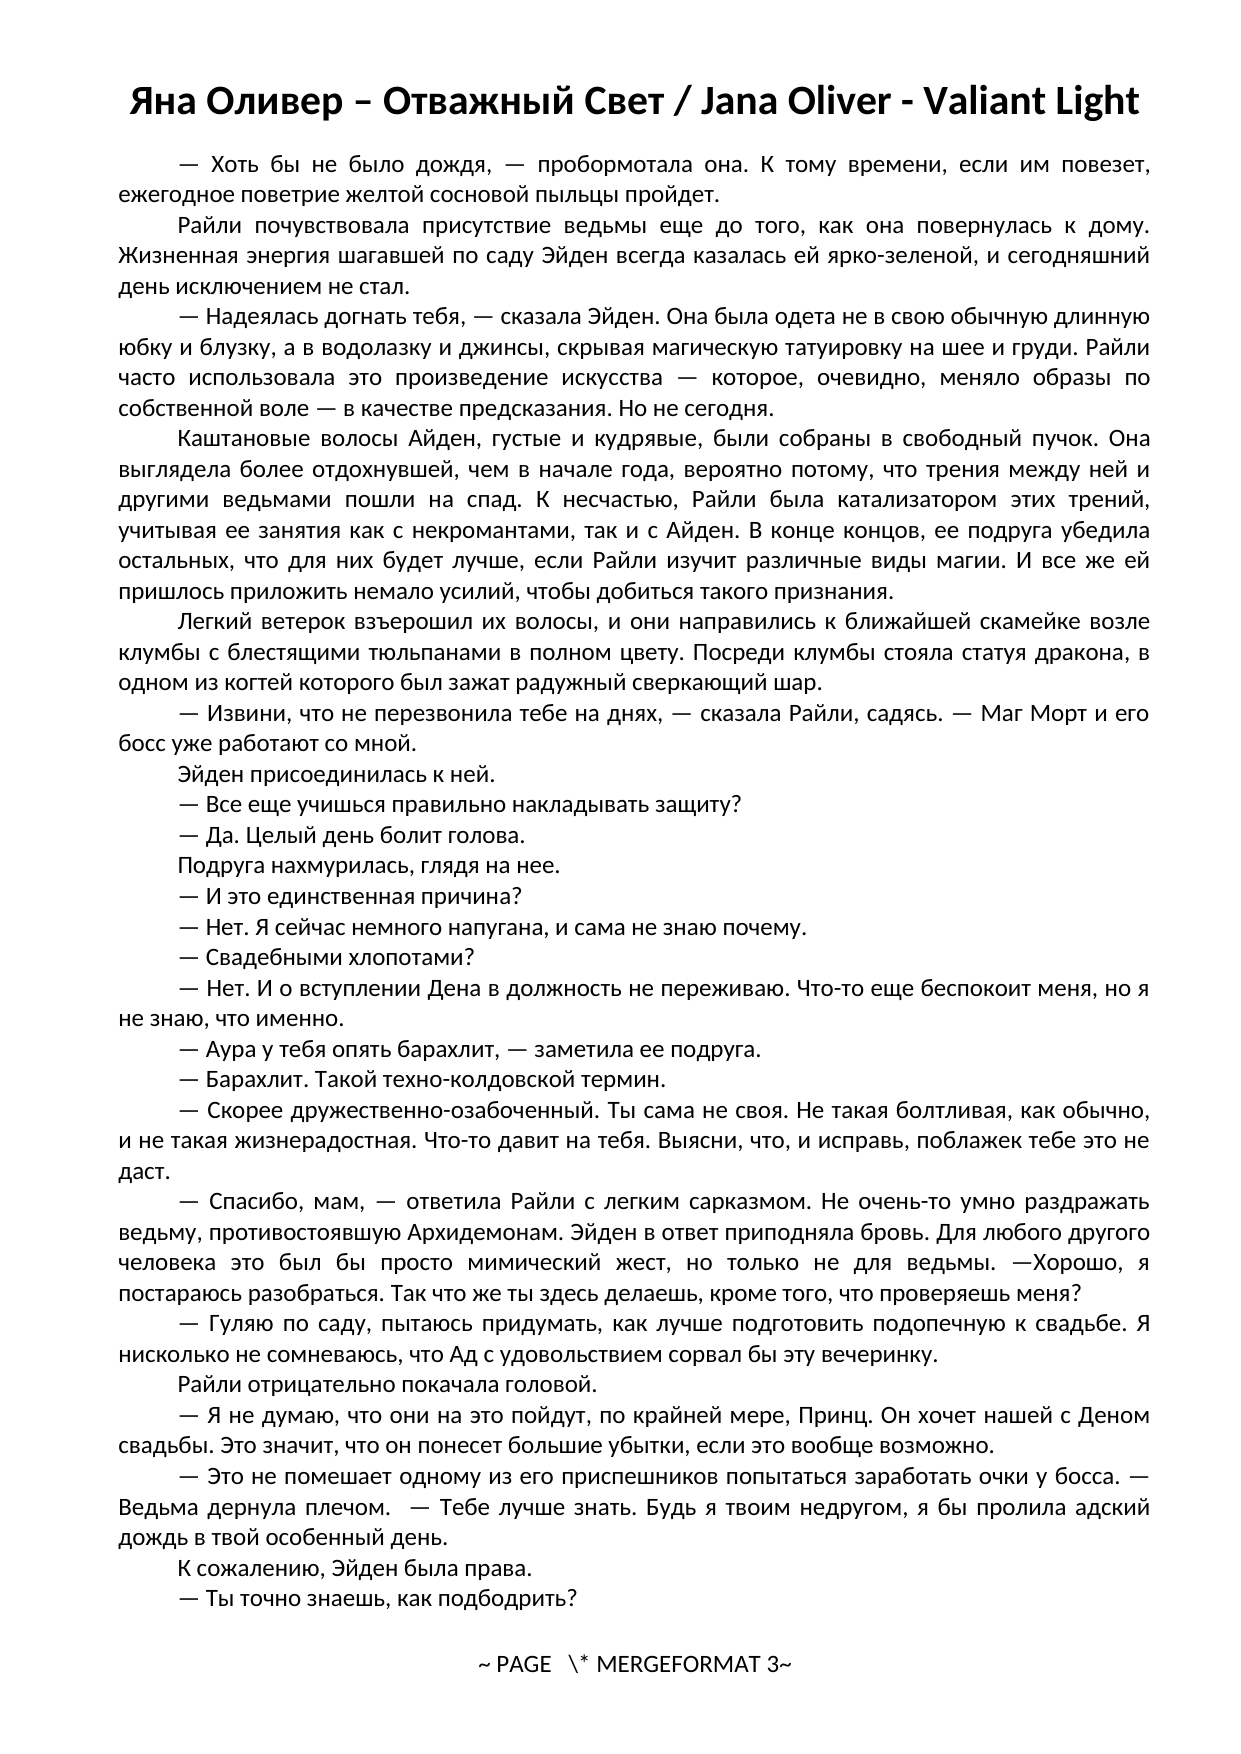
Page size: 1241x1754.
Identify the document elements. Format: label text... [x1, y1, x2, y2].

text — Аура у тебя опять барахлит, — заметила ее подруга. [118, 1033, 1152, 1063]
text К сожалению, Эйден была права. [118, 1552, 1152, 1582]
text Подруга нахмурилась, глядя на нее. [118, 850, 1152, 880]
text — Это не помешает одному из его приспешников попытаться заработать очки у босса. — Ведьма дернула плечом. — Тебе лучше знать. Будь я твоим недругом, я бы пролила адский дождь в твой особенный день. [118, 1460, 1152, 1552]
text — Ты точно знаешь, как подбодрить? [118, 1582, 1152, 1613]
text — Нет. И о вступлении Дена в должность не переживаю. Что-то еще беспокоит меня, но я не знаю, что именно. [118, 972, 1152, 1033]
text — Все еще учишься правильно накладывать защиту? [118, 789, 1152, 819]
text — И это единственная причина? [118, 880, 1152, 911]
text — Я не думаю, что они на это пойдут, по крайней мере, Принц. Он хочет нашей с Деном свадьбы. Это значит, что он понесет большие убытки, если это вообще возможно. [118, 1399, 1152, 1460]
text — Спасибо, мам, — ответила Райли с легким сарказмом. Не очень-то умно раздражать ведьму, противостоявшую Архидемонам. Эйден в ответ приподняла бровь. Для любого другого человека это был бы просто мимический жест, но только не для ведьмы. —Хорошо, я постараюсь разобраться. Так что же ты здесь делаешь, кроме того, что проверяешь меня? [118, 1185, 1152, 1307]
text Райли отрицательно покачала головой. [118, 1368, 1152, 1399]
text — Скорее дружественно-озабоченный. Ты сама не своя. Не такая болтливая, как обычно, и не такая жизнерадостная. Что-то давит на тебя. Выясни, что, и исправь, поблажек тебе это не даст. [118, 1094, 1152, 1185]
text — Нет. Я сейчас немного напугана, и сама не знаю почему. [118, 911, 1152, 941]
text — Хоть бы не было дождя, — пробормотала она. К тому времени, если им повезет, ежегодное поветрие желтой сосновой пыльцы пройдет. [118, 148, 1152, 209]
text Райли почувствовала присутствие ведьмы еще до того, как она повернулась к дому. Жизненная энергия шагавшей по саду Эйден всегда казалась ей ярко-зеленой, и сегодняшний день исключением не стал. [118, 209, 1152, 300]
text — Свадебными хлопотами? [118, 941, 1152, 972]
text Каштановые волосы Айден, густые и кудрявые, были собраны в свободный пучок. Она выглядела более отдохнувшей, чем в начале года, вероятно потому, что трения между ней и другими ведьмами пошли на спад. К несчастью, Райли была катализатором этих трений, учитывая ее занятия как с некромантами, так и с Айден. В конце концов, ее подруга убедила остальных, что для них будет лучше, если Райли изучит различные виды магии. И все же ей пришлось приложить немало усилий, чтобы добиться такого признания. [118, 422, 1152, 606]
text — Надеялась догнать тебя, — сказала Эйден. Она была одета не в свою обычную длинную юбку и блузку, а в водолазку и джинсы, скрывая магическую татуировку на шее и груди. Райли часто использовала это произведение искусства — которое, очевидно, меняло образы по собственной воле — в качестве предсказания. Но не сегодня. [118, 300, 1152, 422]
text — Извини, что не перезвонила тебе на днях, — сказала Райли, садясь. — Маг Морт и его босс уже работают со мной. [118, 697, 1152, 758]
text Эйден присоединилась к ней. [118, 758, 1152, 789]
text Легкий ветерок взъерошил их волосы, и они направились к ближайшей скамейке возле клумбы с блестящими тюльпанами в полном цвету. Посреди клумбы стояла статуя дракона, в одном из когтей которого был зажат радужный сверкающий шар. [118, 606, 1152, 697]
text — Да. Целый день болит голова. [118, 819, 1152, 850]
text — Барахлит. Такой техно-колдовской термин. [118, 1063, 1152, 1094]
text — Гуляю по саду, пытаюсь придумать, как лучше подготовить подопечную к свадьбе. Я нисколько не сомневаюсь, что Ад с удовольствием сорвал бы эту вечеринку. [118, 1307, 1152, 1368]
